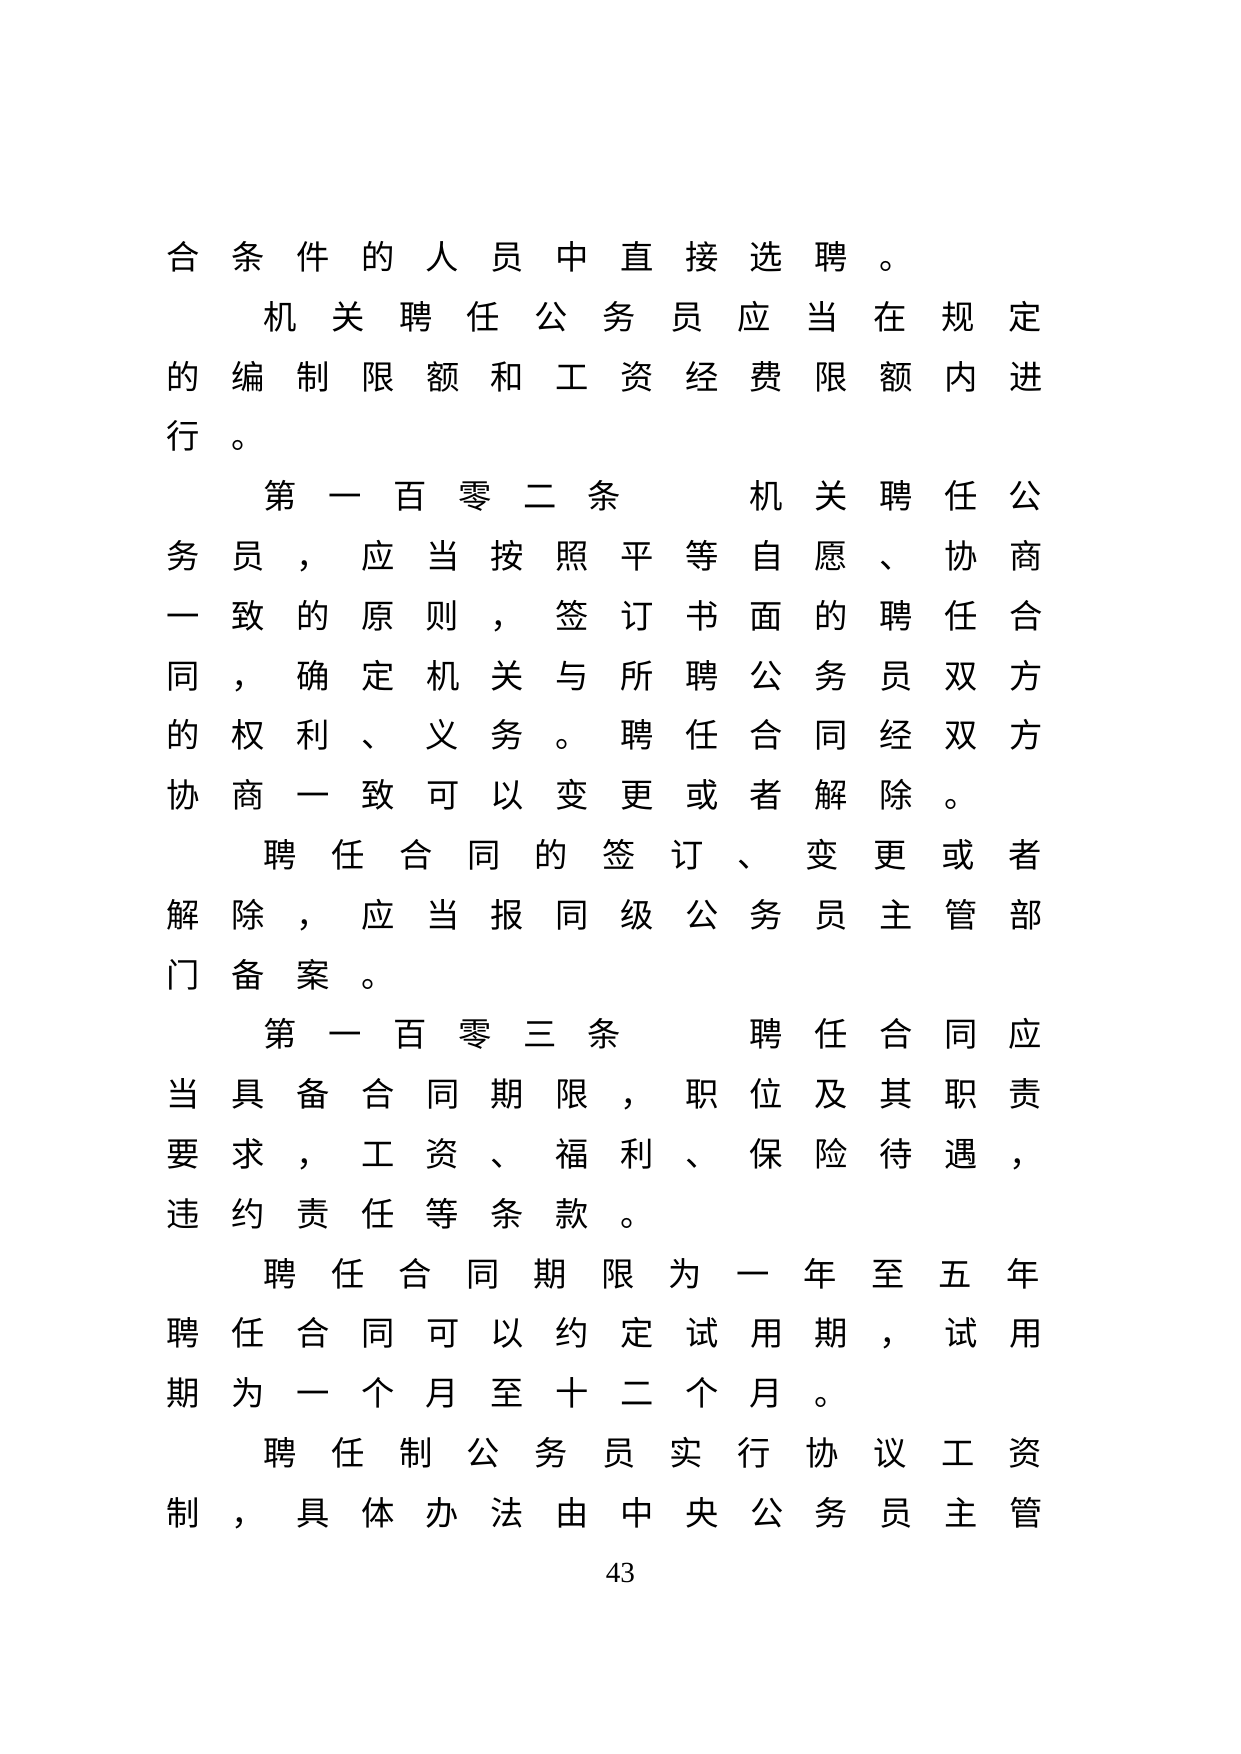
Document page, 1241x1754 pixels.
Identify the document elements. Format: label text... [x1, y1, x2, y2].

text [167, 1421, 1074, 1541]
text 机关聘任公务员应当在规定的编制限额和工资经费限额内进行。 [167, 285, 1074, 464]
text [167, 225, 1074, 285]
text 聘任合同期限为一年至五年。聘任合同可以约定试用期，试用期为一个月至十二个月。 [167, 1242, 1074, 1421]
text 第一百零三条 聘任合同应当具备合同期限，职位及其职责要求，工资、福利、保险待遇，违约责任等条款。 [167, 1002, 1074, 1242]
text 第一百零二条 机关聘任公务员，应当按照平等自愿、协商一致的原则，签订书面的聘任合同，确定机关与所聘公务员双方的权利、义务。聘任合同经双方协商一致可以变更或者解除。 [167, 464, 1074, 823]
text 聘任合同的签订、变更或者解除，应当报同级公务员主管部门备案。 [167, 823, 1074, 1002]
